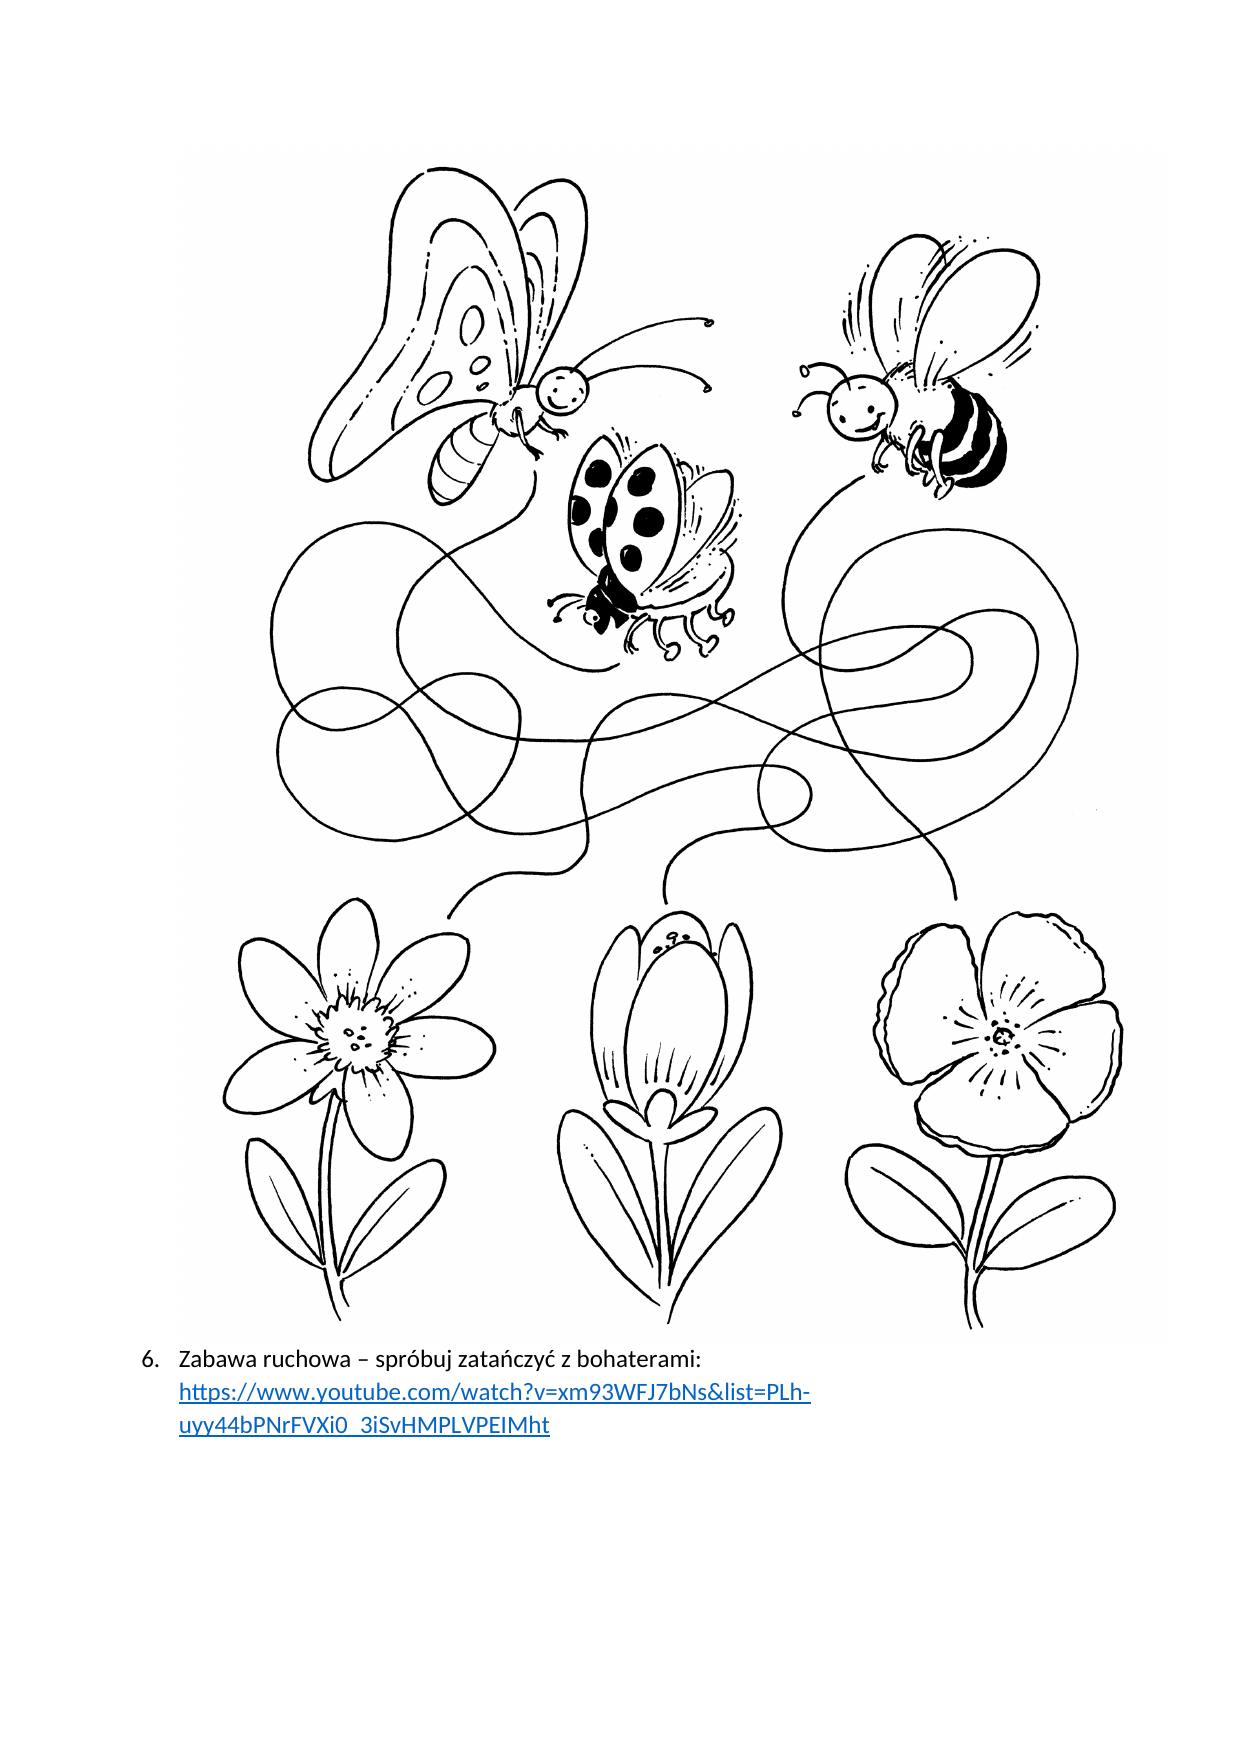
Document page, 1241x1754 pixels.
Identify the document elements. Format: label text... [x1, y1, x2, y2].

list Zabawa ruchowa – spróbuj zatańczyć z bohaterami: [141, 1343, 1093, 1374]
list https://www.youtube.com/watch?v=xm93WFJ7bNs&list=PLh-uyy44bPNrFVXi0_3iSvHMPLVPEIMht [178, 1376, 1093, 1440]
